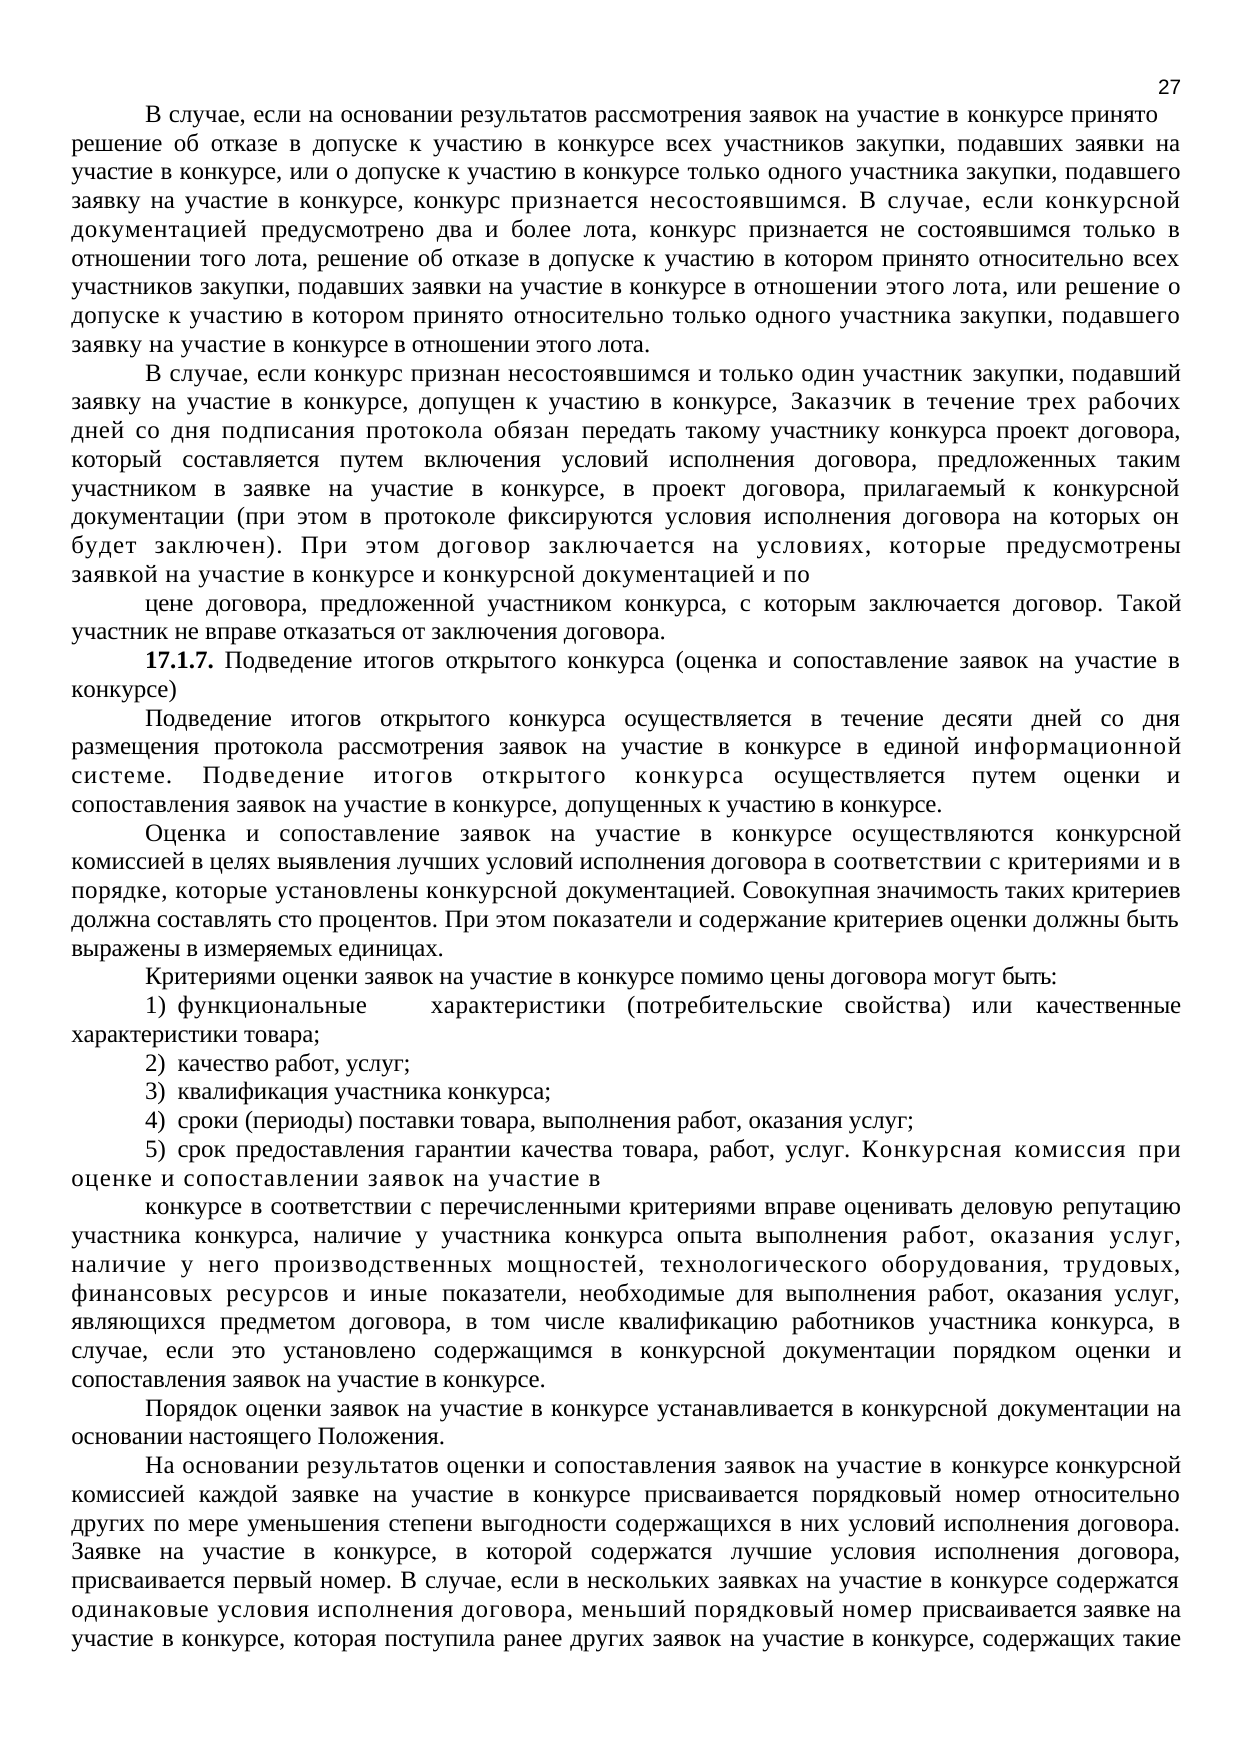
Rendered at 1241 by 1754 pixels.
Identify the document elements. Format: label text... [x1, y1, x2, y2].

list функциональные характеристики (потребительские свойства) или качественные характеристики товара; [71, 990, 1181, 1048]
text цене договора, предложенной участником конкурса, с которым заключается договор. Такой участник не вправе отказаться от заключения договора. [71, 588, 1181, 645]
text Критериями оценки заявок на участие в конкурсе помимо цены договора могут быть: [71, 961, 1181, 990]
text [71, 1450, 1181, 1651]
list срок предоставления гарантии качества товара, работ, услуг. Конкурсная комиссия при оценке и сопоставлении заявок на участие в [71, 1134, 1181, 1191]
list сроки (периоды) поставки товара, выполнения работ, оказания услуг; [71, 1105, 1181, 1134]
text конкурсе в соответствии с перечисленными критериями вправе оценивать деловую репутацию участника конкурса, наличие у участника конкурса опыта выполнения работ, оказания услуг, наличие у него производственных мощностей, технологического оборудования, трудовых, финансовых ресурсов и иные показатели, необходимые для выполнения работ, оказания услуг, являющихся предметом договора, в том числе квалификацию работников участника конкурса, в случае, если это установлено содержащимся в конкурсной документации порядком оценки и сопоставления заявок на участие в конкурсе. [71, 1191, 1181, 1393]
text Подведение итогов открытого конкурса осуществляется в течение десяти дней со дня размещения протокола рассмотрения заявок на участие в конкурсе в единой информационной системе. Подведение итогов открытого конкурса осуществляется путем оценки и сопоставления заявок на участие в конкурсе, допущенных к участию в конкурсе. [71, 703, 1181, 818]
text В случае, если на основании результатов рассмотрения заявок на участие в конкурсе принято решение об отказе в допуске к участию в конкурсе всех участников закупки, подавших заявки на участие в конкурсе, или о допуске к участию в конкурсе только одного участника закупки, подавшего заявку на участие в конкурсе, конкурс признается несостоявшимся. В случае, если конкурсной документацией предусмотрено два и более лота, конкурс признается не состоявшимся только в отношении того лота, решение об отказе в допуске к участию в котором принято относительно всех участников закупки, подавших заявки на участие в конкурсе в отношении этого лота, или решение о допуске к участию в котором принято относительно только одного участника закупки, подавшего заявку на участие в конкурсе в отношении этого лота. [71, 99, 1181, 358]
list качество работ, услуг; [71, 1048, 1181, 1076]
text В случае, если конкурс признан несостоявшимся и только один участник закупки, подавший заявку на участие в конкурсе, допущен к участию в конкурсе, Заказчик в течение трех рабочих дней со дня подписания протокола обязан передать такому участнику конкурса проект договора, который составляется путем включения условий исполнения договора, предложенных таким участником в заявке на участие в конкурсе, в проект договора, прилагаемый к конкурсной документации (при этом в протоколе фиксируются условия исполнения договора на которых он будет заключен). При этом договор заключается на условиях, которые предусмотрены заявкой на участие в конкурсе и конкурсной документацией и по [71, 358, 1181, 588]
text Порядок оценки заявок на участие в конкурсе устанавливается в конкурсной документации на основании настоящего Положения. [71, 1393, 1181, 1450]
list квалификация участника конкурса; [71, 1076, 1181, 1105]
text Оценка и сопоставление заявок на участие в конкурсе осуществляются конкурсной комиссией в целях выявления лучших условий исполнения договора в соответствии с критериями и в порядке, которые установлены конкурсной документацией. Совокупная значимость таких критериев должна составлять сто процентов. При этом показатели и содержание критериев оценки должны быть выражены в измеряемых единицах. [71, 818, 1181, 961]
text 17.1.7. Подведение итогов открытого конкурса (оценка и сопоставление заявок на участие в конкурсе) [71, 645, 1181, 703]
